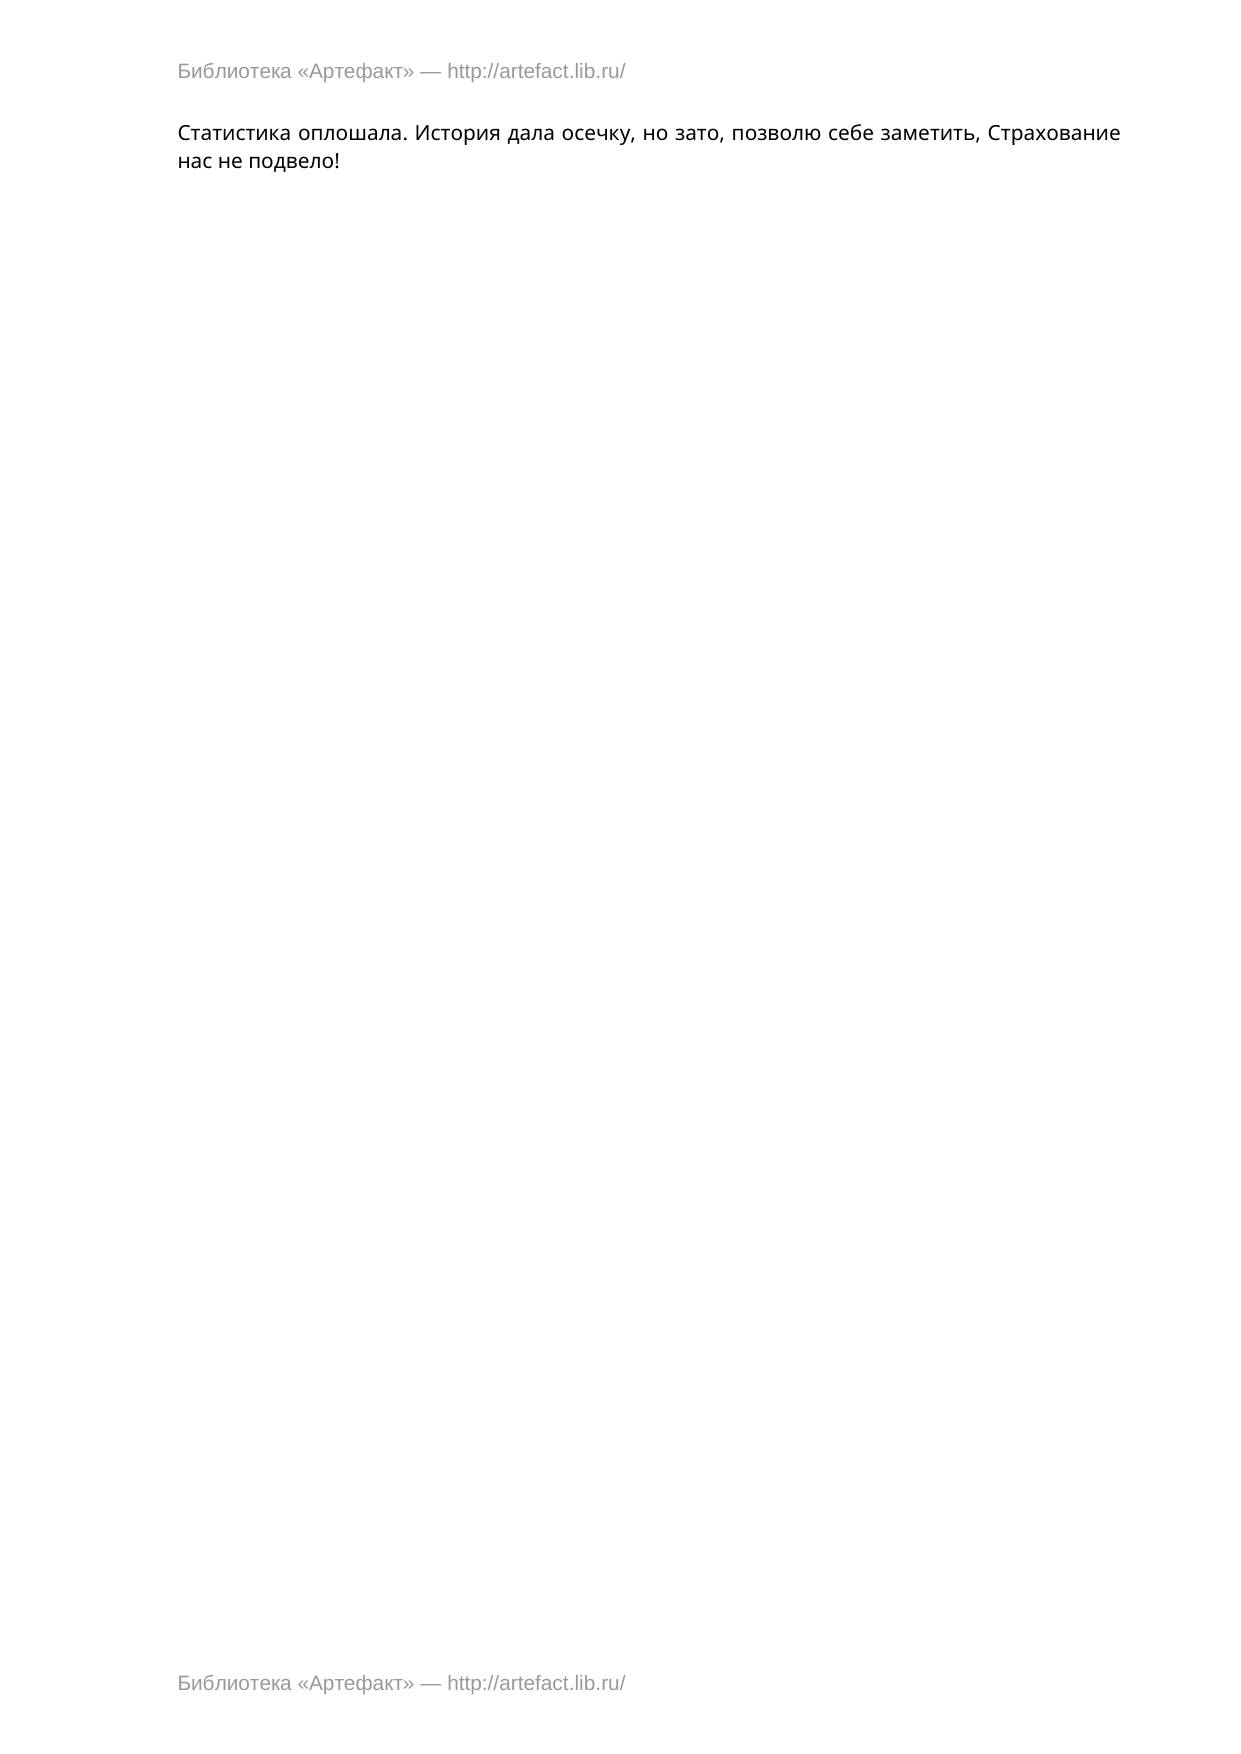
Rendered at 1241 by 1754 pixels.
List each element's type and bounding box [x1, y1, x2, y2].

text [177, 118, 1122, 175]
